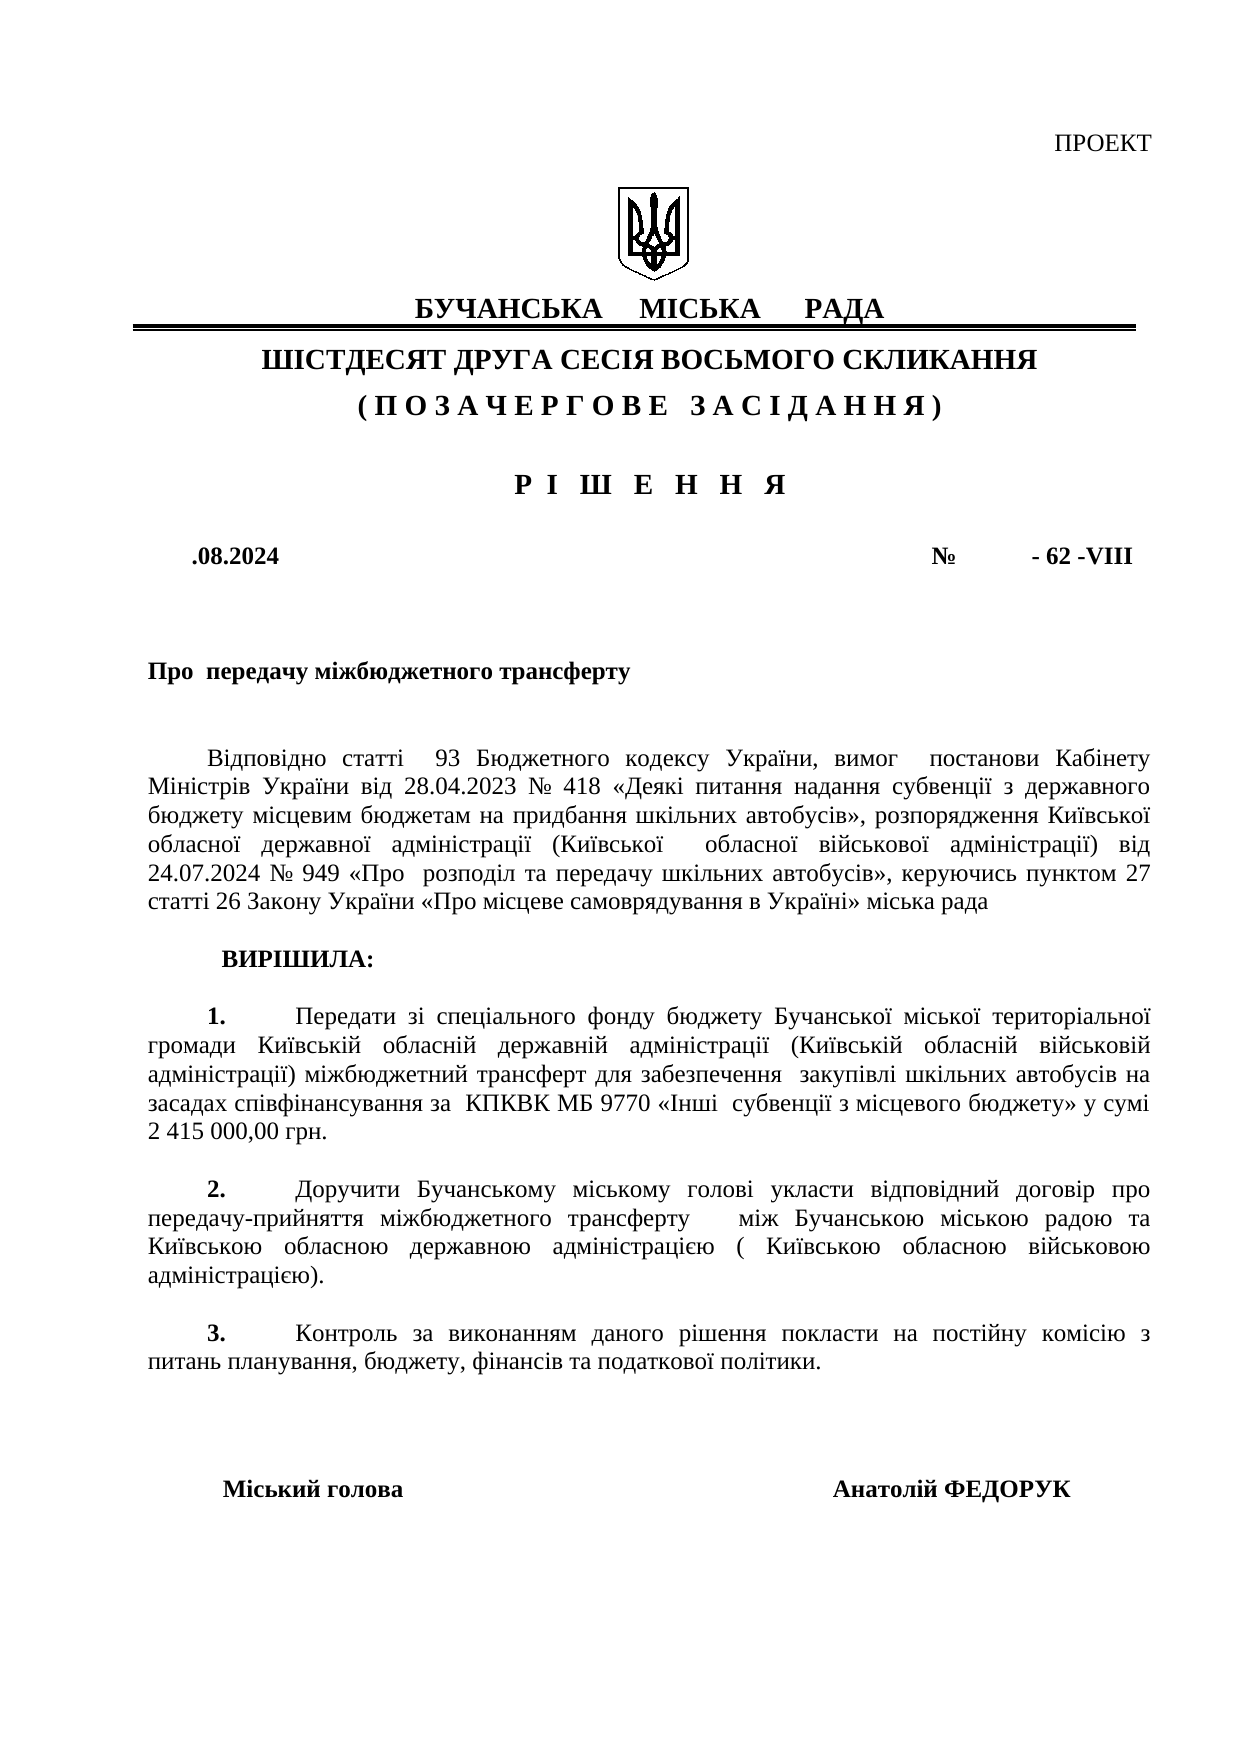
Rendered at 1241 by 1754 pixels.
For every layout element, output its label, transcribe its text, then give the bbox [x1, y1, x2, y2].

text ВИРІШИЛА: [148, 944, 1152, 973]
subtitle .08.2024 № - 62 -VІII [148, 541, 1152, 570]
text БУЧАНСЬКА МІСЬКА РАДА [148, 291, 1152, 324]
text Відповідно статті 93 Бюджетного кодексу України, вимог постанови Кабінету Міністрів України від 28.04.2023 № 418 «Деякі питання надання субвенції з державного бюджету місцевим бюджетам на придбання шкільних автобусів», розпорядження Київської обласної державної адміністрації (Київської обласної військової адміністрації) від 24.07.2024 № 949 «Про розподіл та передачу шкільних автобусів», керуючись пунктом 27 статті 26 Закону України «Про місцеве самоврядування в Україні» міська рада [148, 743, 1152, 915]
list Доручити Бучанському міському голові укласти відповідний договір про передачу-прийняття міжбюджетного трансферту між Бучанською міською радою та Київською обласною державною адміністрацією ( Київською обласною військовою адміністрацією). [148, 1174, 1152, 1289]
text ( П О З А Ч Е Р Г О В Е З А С І Д А Н Н Я ) [148, 388, 1152, 422]
list Передати зі спеціального фонду бюджету Бучанської міської територіальної громади Київській обласній державній адміністрації (Київській обласній військовій адміністрації) міжбюджетний трансферт для забезпечення закупівлі шкільних автобусів на засадах співфінансування за КПКВК МБ 9770 «Інші субвенції з місцевого бюджету» у сумі 2 415 000,00 грн. [148, 1001, 1152, 1145]
list Контроль за виконанням даного рішення покласти на постійну комісію з питань планування, бюджету, фінансів та податкової політики. [148, 1318, 1152, 1375]
text ПРОЕКТ [148, 128, 1152, 156]
table_header [133, 331, 1136, 342]
text ШІСТДЕСЯТ ДРУГА СЕСІЯ ВОСЬМОГО СКЛИКАННЯ [148, 342, 1152, 376]
text Про передачу міжбюджетного трансферту [148, 656, 1152, 685]
text Р І Ш Е Н Н Я [148, 467, 1152, 501]
text Міський голова Анатолій ФЕДОРУК [148, 1474, 1152, 1503]
